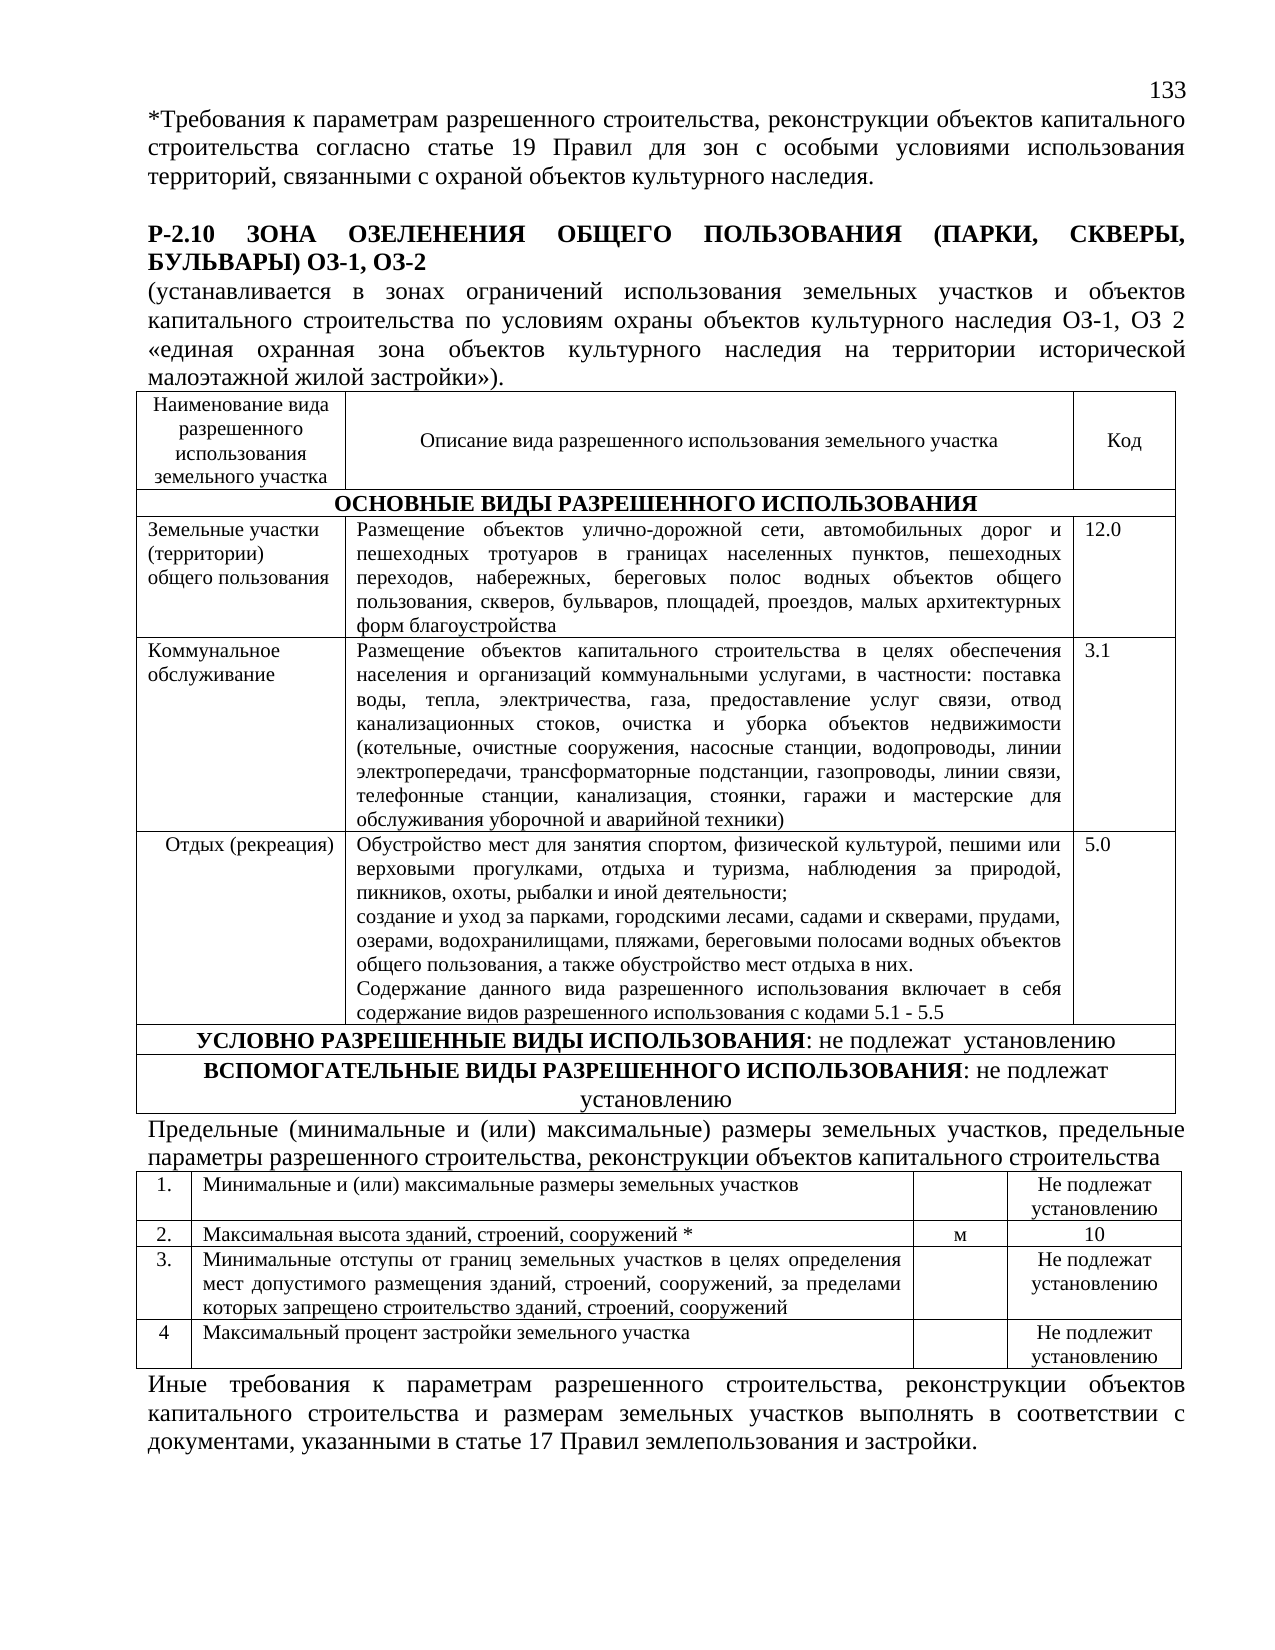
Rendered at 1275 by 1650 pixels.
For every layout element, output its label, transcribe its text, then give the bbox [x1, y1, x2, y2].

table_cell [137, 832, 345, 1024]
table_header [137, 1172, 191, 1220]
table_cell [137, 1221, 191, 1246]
text *Требования к параметрам разрешенного строительства, реконструкции объектов капитального строительства согласно статье 19 Правил для зон с особыми условиями использования территорий, связанными с охраной объектов культурного наследия. [148, 104, 1186, 190]
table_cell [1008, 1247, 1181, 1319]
text Р-2.10 ЗОНА ОЗЕЛЕНЕНИЯ ОБЩЕГО ПОЛЬЗОВАНИЯ (ПАРКИ, СКВЕРЫ, БУЛЬВАРЫ) ОЗ-1, ОЗ-2 [148, 219, 1186, 276]
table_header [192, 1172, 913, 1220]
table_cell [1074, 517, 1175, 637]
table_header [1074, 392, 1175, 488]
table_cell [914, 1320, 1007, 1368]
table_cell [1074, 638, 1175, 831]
text (устанавливается в зонах ограничений использования земельных участков и объектов капитального строительства по условиям охраны объектов культурного наследия ОЗ-1, ОЗ 2 «единая охранная зона объектов культурного наследия на территории исторической малоэтажной жилой застройки»). [148, 276, 1186, 391]
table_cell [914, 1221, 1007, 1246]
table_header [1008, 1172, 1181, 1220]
text Иные требования к параметрам разрешенного строительства, реконструкции объектов капитального строительства и размерам земельных участков выполнять в соответствии с документами, указанными в статье 17 Правил землепользования и застройки. [148, 1369, 1186, 1455]
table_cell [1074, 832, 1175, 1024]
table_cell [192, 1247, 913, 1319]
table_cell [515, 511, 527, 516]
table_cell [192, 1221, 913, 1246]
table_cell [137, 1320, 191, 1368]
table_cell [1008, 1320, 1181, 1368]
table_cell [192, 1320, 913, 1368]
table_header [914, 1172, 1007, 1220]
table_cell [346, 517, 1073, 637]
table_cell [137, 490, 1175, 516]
text Предельные (минимальные и (или) максимальные) размеры земельных участков, предельные параметры разрешенного строительства, реконструкции объектов капитального строительства [148, 1114, 1186, 1171]
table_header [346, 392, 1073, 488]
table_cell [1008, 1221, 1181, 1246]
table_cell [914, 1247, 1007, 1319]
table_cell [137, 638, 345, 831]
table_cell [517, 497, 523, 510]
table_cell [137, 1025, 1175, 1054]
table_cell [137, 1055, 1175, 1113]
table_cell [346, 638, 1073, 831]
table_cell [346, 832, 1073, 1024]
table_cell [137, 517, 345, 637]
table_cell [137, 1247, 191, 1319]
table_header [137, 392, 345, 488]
